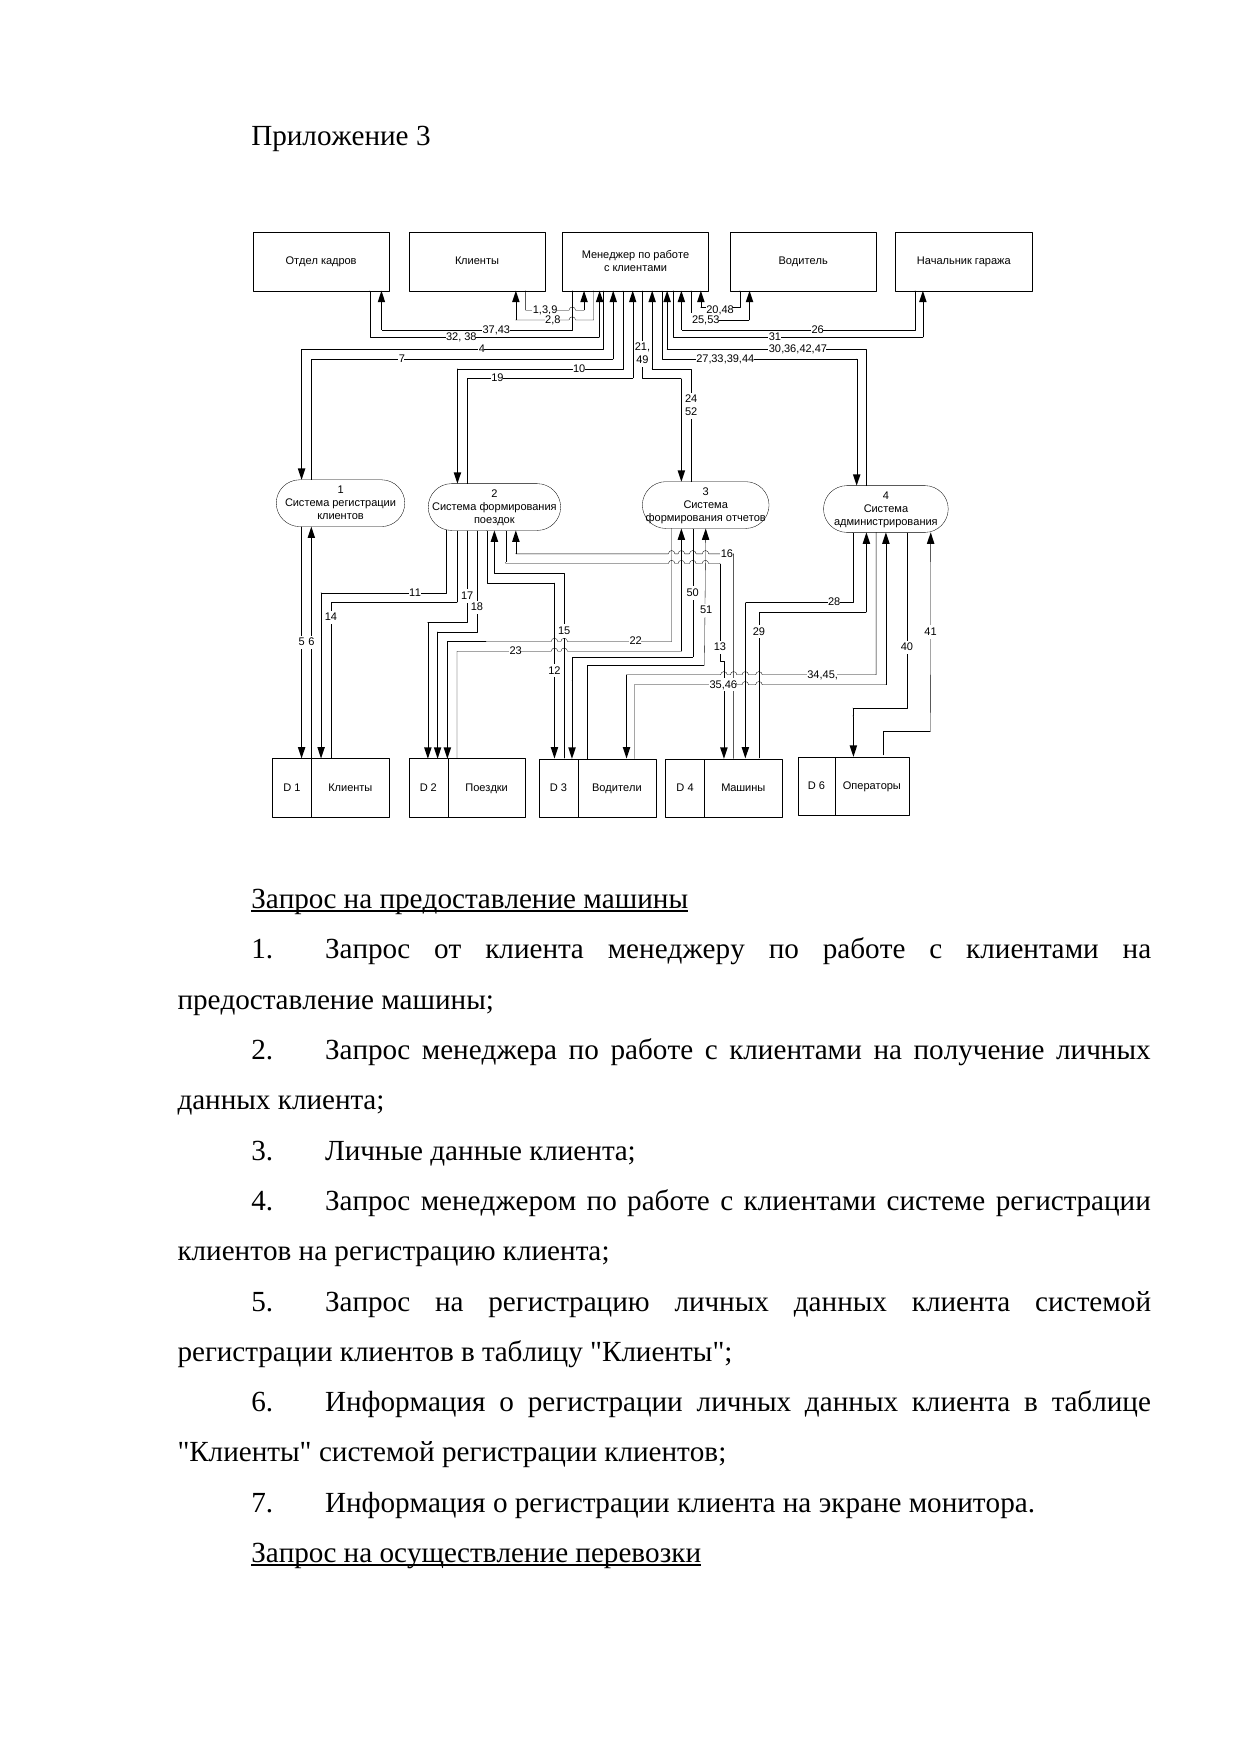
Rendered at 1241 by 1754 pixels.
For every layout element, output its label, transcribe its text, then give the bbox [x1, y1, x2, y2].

list Личные данные клиента; [177, 1133, 1152, 1166]
list Запрос менеджера по работе с клиентами на получение личных данных клиента; [177, 1032, 1152, 1116]
text Запрос на предоставление машины [177, 881, 1152, 915]
list Запрос от клиента менеджеру по работе с клиентами на предоставление машины; [177, 931, 1152, 1015]
list Информация о регистрации личных данных клиента в таблице "Клиенты" системой регистрации клиентов; [177, 1384, 1152, 1468]
list Запрос на регистрацию личных данных клиента системой регистрации клиентов в таблицу "Клиенты"; [177, 1284, 1152, 1367]
text Приложение 3 [177, 118, 1152, 152]
text Запрос на осуществление перевозки [177, 1535, 1152, 1569]
list Информация о регистрации клиента на экране монитора. [177, 1485, 1152, 1518]
list Запрос менеджером по работе с клиентами системе регистрации клиентов на регистрацию клиента; [177, 1183, 1152, 1267]
